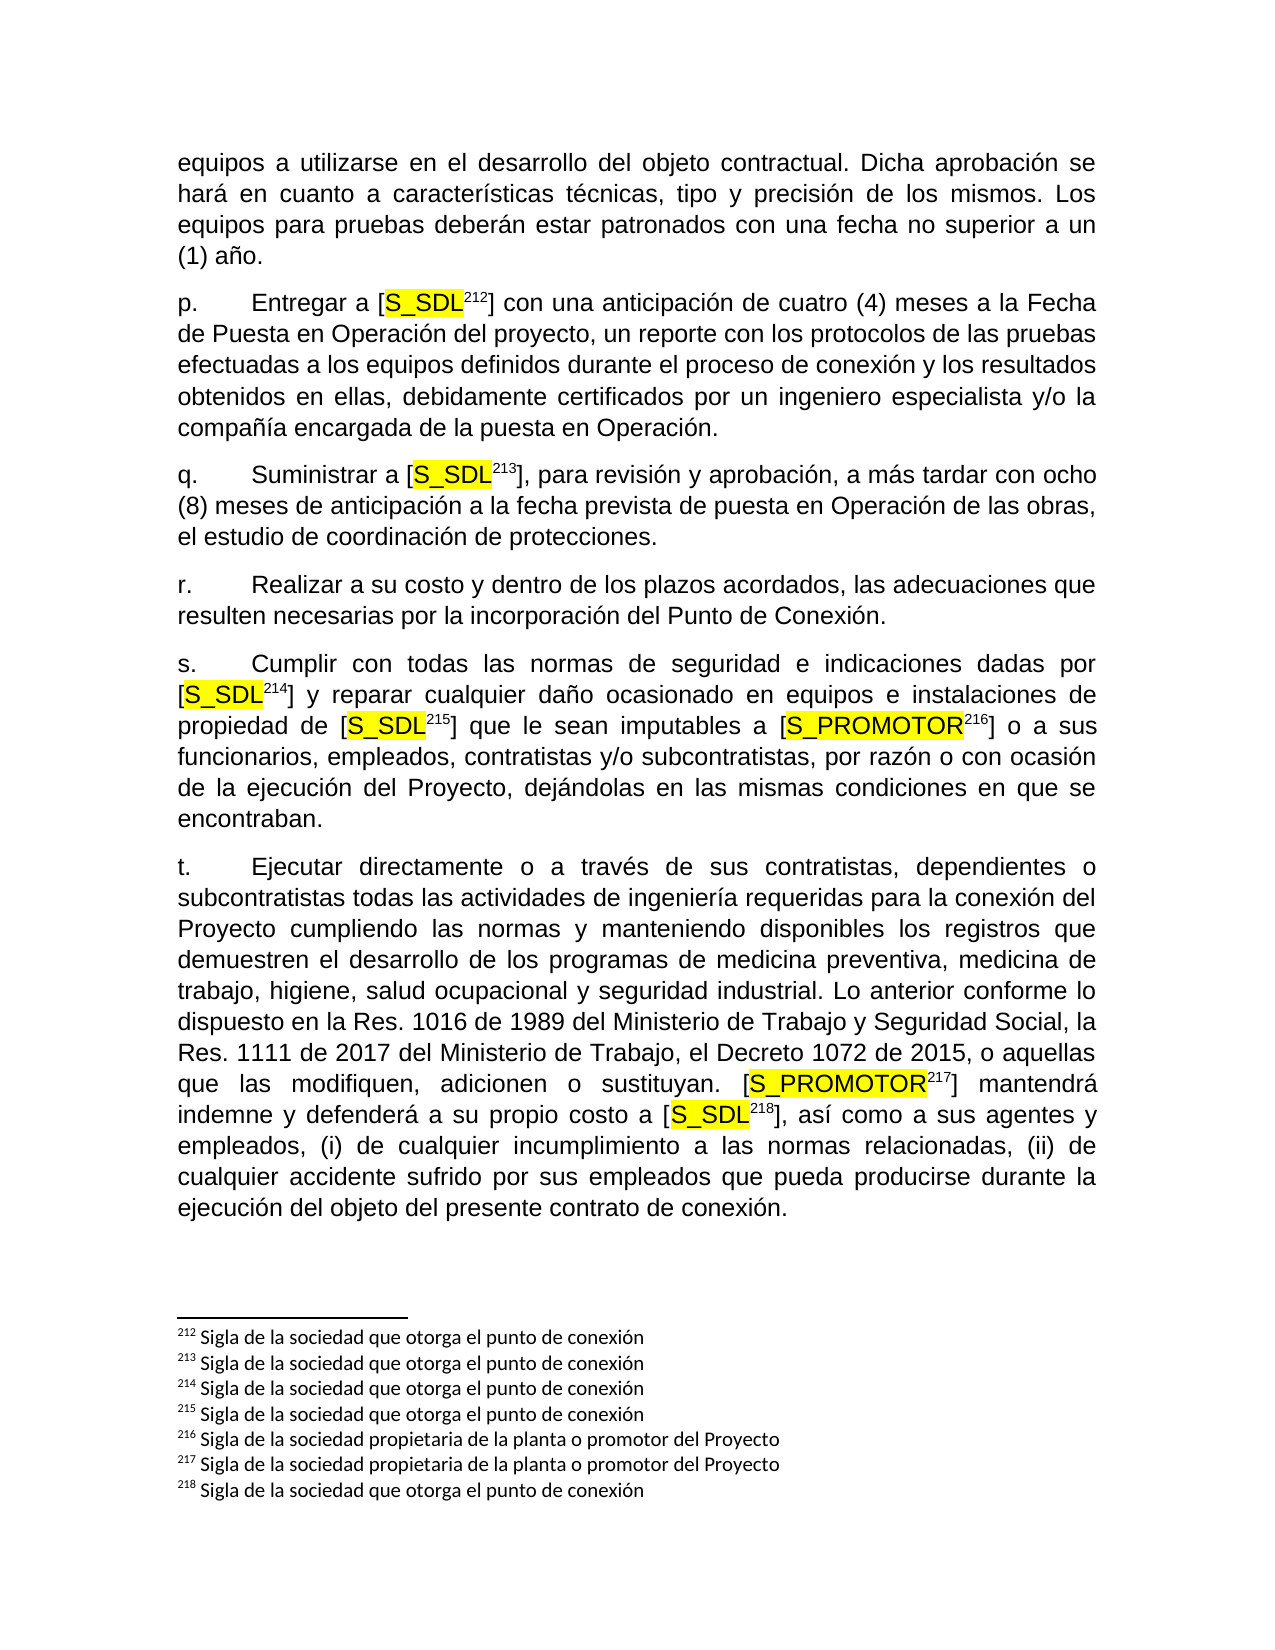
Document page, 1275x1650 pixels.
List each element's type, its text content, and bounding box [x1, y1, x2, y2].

text q. Suministrar a [S_SDL], para revisión y aprobación, a más tardar con ocho (8) meses de anticipación a la fecha prevista de puesta en Operación de las obras, el estudio de coordinación de protecciones. [177, 460, 1098, 551]
text p. Entregar a [S_SDL] con una anticipación de cuatro (4) meses a la Fecha de Puesta en Operación del proyecto, un reporte con los protocolos de las pruebas efectuadas a los equipos definidos durante el proceso de conexión y los resultados obtenidos en ellas, debidamente certificados por un ingeniero especialista y/o la compañía encargada de la puesta en Operación. [177, 288, 1098, 441]
text s. Cumplir con todas las normas de seguridad e indicaciones dadas por [S_SDL] y reparar cualquier daño ocasionado en equipos e instalaciones de propiedad de [S_SDL] que le sean imputables a [S_PROMOTOR] o a sus funcionarios, empleados, contratistas y/o subcontratistas, por razón o con ocasión de la ejecución del Proyecto, dejándolas en las mismas condiciones en que se encontraban. [177, 649, 1098, 833]
text r. Realizar a su costo y dentro de los plazos acordados, las adecuaciones que resulten necesarias por la incorporación del Punto de Conexión. [177, 570, 1098, 630]
text t. Ejecutar directamente o a través de sus contratistas, dependientes o subcontratistas todas las actividades de ingeniería requeridas para la conexión del Proyecto cumpliendo las normas y manteniendo disponibles los registros que demuestren el desarrollo de los programas de medicina preventiva, medicina de trabajo, higiene, salud ocupacional y seguridad industrial. Lo anterior conforme lo dispuesto en la Res. 1016 de 1989 del Ministerio de Trabajo y Seguridad Social, la Res. 1111 de 2017 del Ministerio de Trabajo, el Decreto 1072 de 2015, o aquellas que las modifiquen, adicionen o sustituyan. [S_PROMOTOR] mantendrá indemne y defenderá a su propio costo a [S_SDL], así como a sus agentes y empleados, (i) de cualquier incumplimiento a las normas relacionadas, (ii) de cualquier accidente sufrido por sus empleados que pueda producirse durante la ejecución del objeto del presente contrato de conexión. [177, 852, 1098, 1222]
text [177, 148, 1098, 269]
